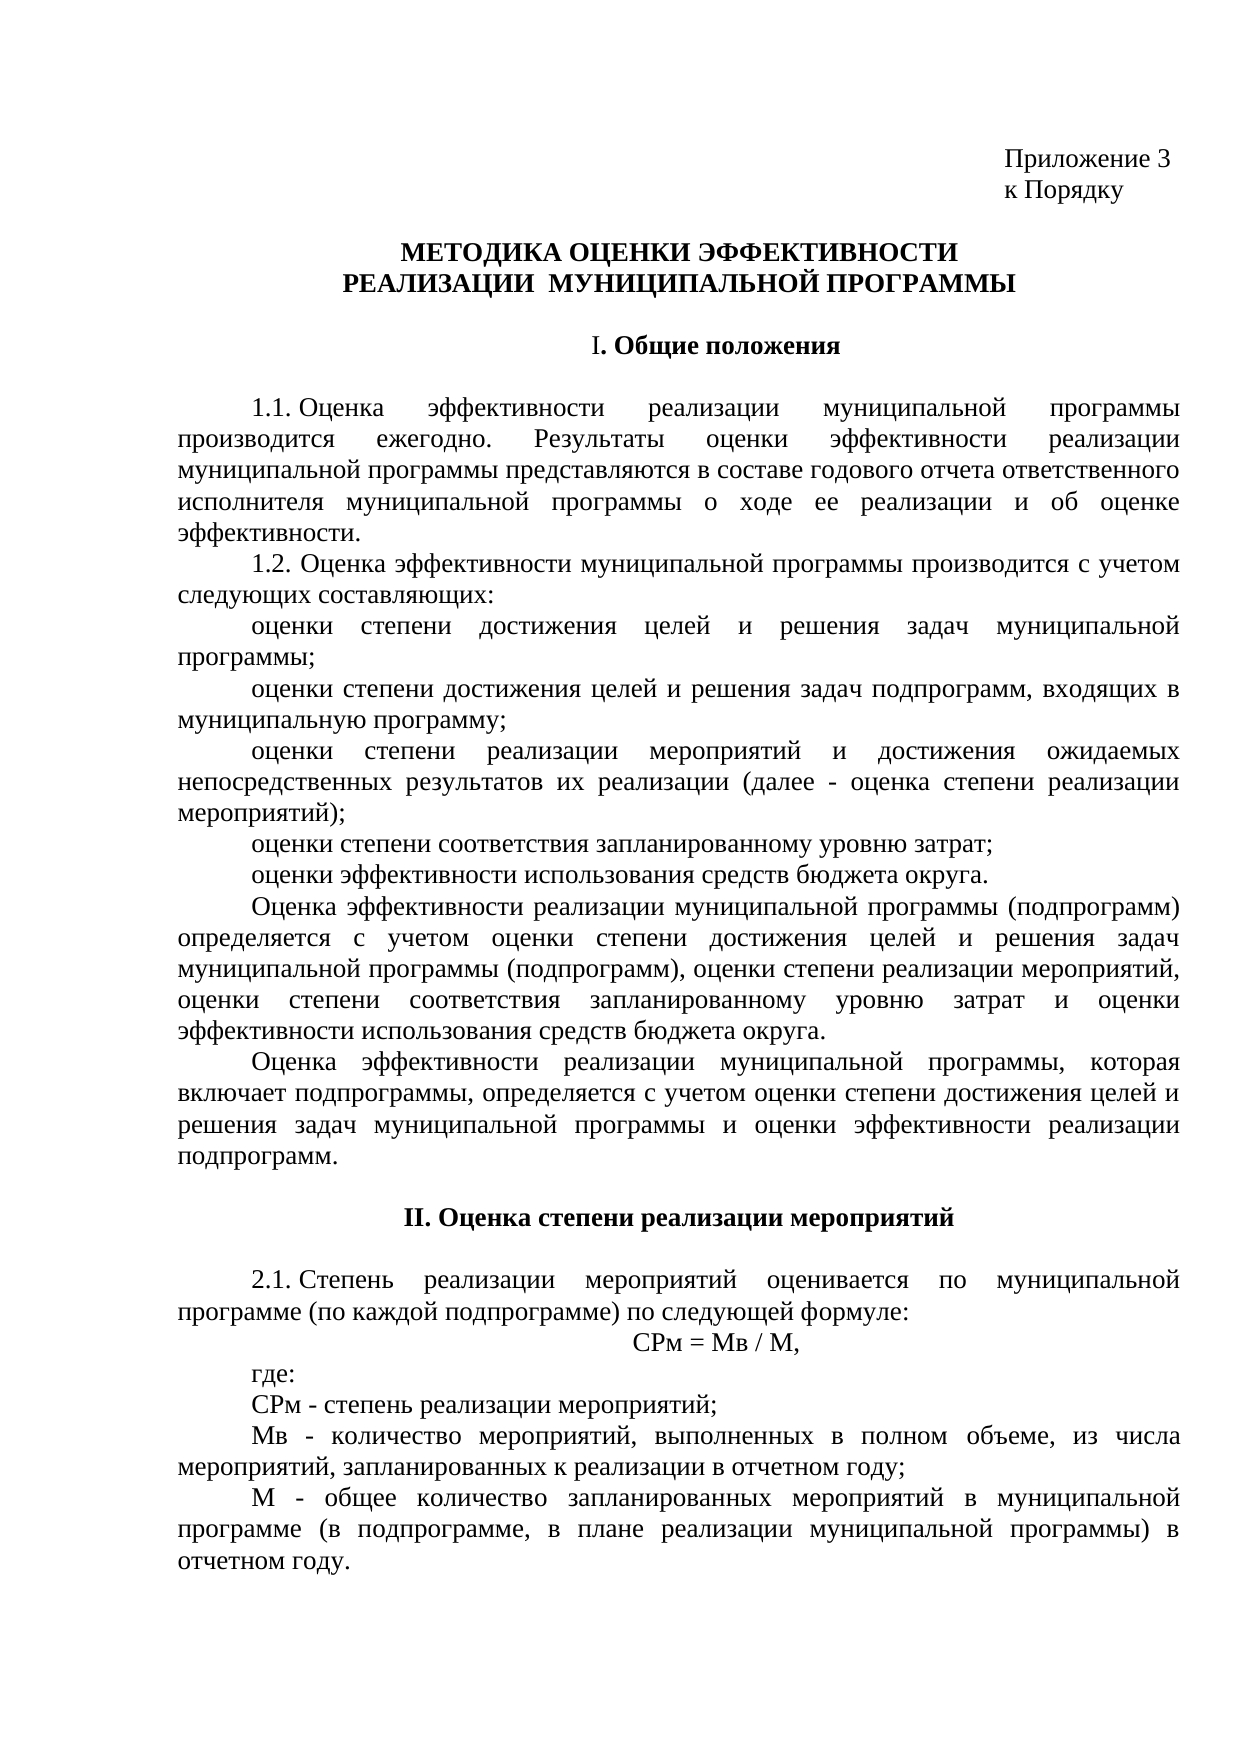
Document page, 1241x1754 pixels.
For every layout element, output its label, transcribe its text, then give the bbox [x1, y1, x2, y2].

text к Порядку [1004, 173, 1181, 204]
text Мв - количество мероприятий, выполненных в полном объеме, из числа мероприятий, запланированных к реализации в отчетном году; [177, 1419, 1181, 1481]
text МЕТОДИКА ОЦЕНКИ ЭФФЕКТИВНОСТИ [177, 236, 1181, 267]
text Приложение 3 [1004, 142, 1181, 173]
text РЕАЛИЗАЦИИ МУНИЦИПАЛЬНОЙ ПРОГРАММЫ [177, 267, 1181, 298]
text оценки степени соответствия запланированному уровню затрат; [177, 827, 1181, 858]
text 1.1. Оценка эффективности реализации муниципальной программы производится ежегодно. Результаты оценки эффективности реализации муниципальной программы представляются в составе годового отчета ответственного исполнителя муниципальной программы о ходе ее реализации и об оценке эффективности. [177, 391, 1181, 547]
text оценки степени реализации мероприятий и достижения ожидаемых непосредственных результатов их реализации (далее - оценка степени реализации мероприятий); [177, 734, 1181, 827]
text 2.1. Степень реализации мероприятий оценивается по муниципальной программе (по каждой подпрограмме) по следующей формуле: [177, 1263, 1181, 1326]
text оценки степени достижения целей и решения задач муниципальной программы; [177, 609, 1181, 672]
text Оценка эффективности реализации муниципальной программы, которая включает подпрограммы, определяется с учетом оценки степени достижения целей и решения задач муниципальной программы и оценки эффективности реализации подпрограмм. [177, 1045, 1181, 1170]
text Оценка эффективности реализации муниципальной программы (подпрограмм) определяется с учетом оценки степени достижения целей и решения задач муниципальной программы (подпрограмм), оценки степени реализации мероприятий, оценки степени соответствия запланированному уровню затрат и оценки эффективности использования средств бюджета округа. [177, 890, 1181, 1045]
text оценки степени достижения целей и решения задач подпрограмм, входящих в муниципальную программу; [177, 672, 1181, 734]
text II. Оценка степени реализации мероприятий [177, 1201, 1181, 1232]
text СРм = Мв / М, [177, 1326, 1181, 1357]
text СРм - степень реализации мероприятий; [177, 1388, 1181, 1419]
text I. Общие положения [177, 329, 1181, 360]
text М - общее количество запланированных мероприятий в муниципальной программе (в подпрограмме, в плане реализации муниципальной программы) в отчетном году. [177, 1481, 1181, 1575]
text оценки эффективности использования средств бюджета округа. [177, 858, 1181, 890]
text 1.2. Оценка эффективности муниципальной программы производится с учетом следующих составляющих: [177, 547, 1181, 609]
text где: [177, 1357, 1181, 1388]
